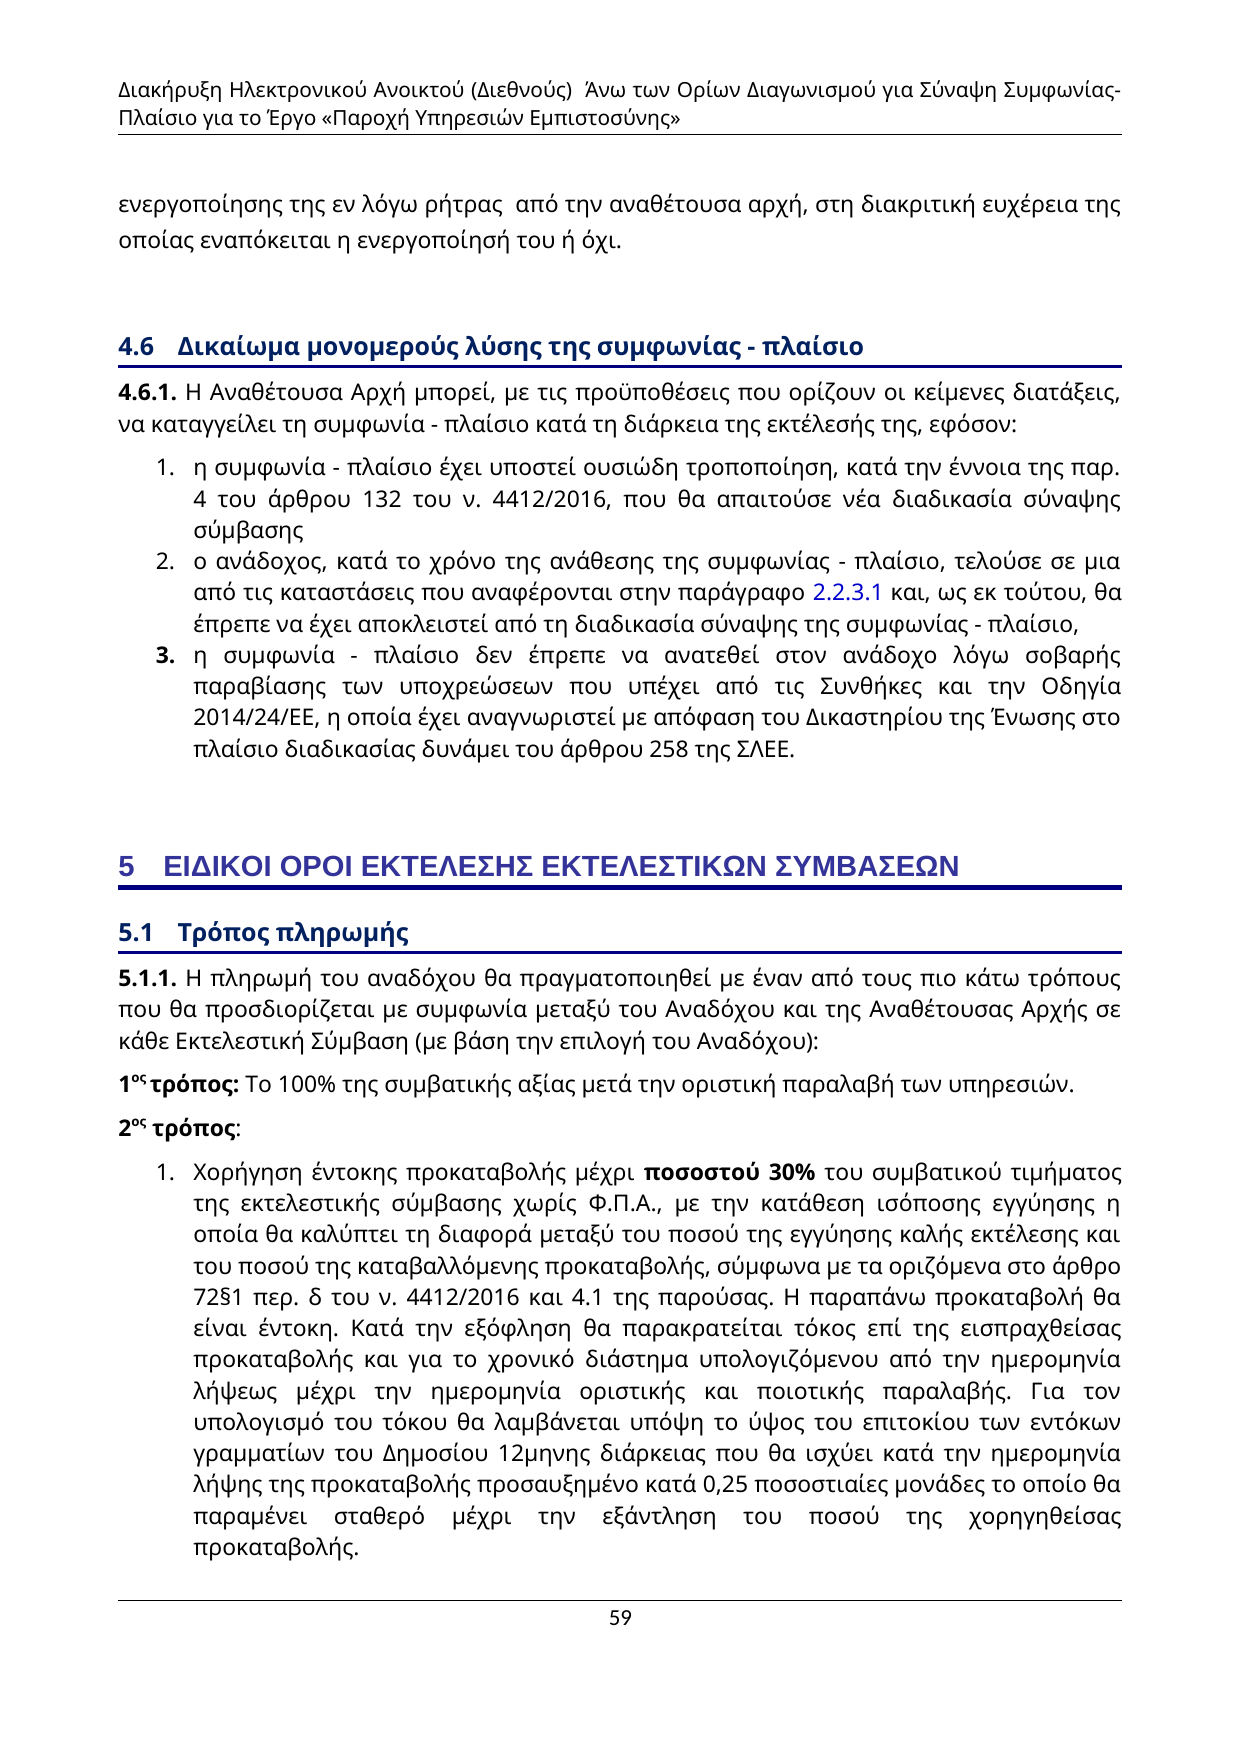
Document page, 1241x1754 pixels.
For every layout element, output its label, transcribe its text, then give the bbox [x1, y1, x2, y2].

text 2ος τρόπος: [118, 1112, 1122, 1143]
text 1ος τρόπος: Το 100% της συμβατικής αξίας μετά την οριστική παραλαβή των υπηρεσιών. [118, 1068, 1122, 1099]
list η συμφωνία - πλαίσιο δεν έπρεπε να ανατεθεί στον ανάδοχο λόγω σοβαρής παραβίασης των υποχρεώσεων που υπέχει από τις Συνθήκες και την Οδηγία 2014/24/ΕΕ, η οποία έχει αναγνωριστεί με απόφαση του Δικαστηρίου της Ένωσης στο πλαίσιο διαδικασίας δυνάμει του άρθρου 258 της ΣΛΕΕ. [156, 639, 1122, 764]
subtitle Δικαίωμα μονομερούς λύσης της συμφωνίας - πλαίσιο [118, 329, 1122, 365]
text 5.1.1. Η πληρωμή του αναδόχου θα πραγματοποιηθεί με έναν από τους πιο κάτω τρόπους που θα προσδιορίζεται με συμφωνία μεταξύ του Αναδόχου και της Αναθέτουσας Αρχής σε κάθε Εκτελεστική Σύμβαση (με βάση την επιλογή του Αναδόχου): [118, 962, 1122, 1056]
subtitle Τρόπος πληρωμής [118, 914, 1122, 951]
subtitle ΕΙΔΙΚΟΙ ΟΡΟΙ ΕΚΤΕΛΕΣΗΣ ΕΚΤΕΛΕΣΤΙΚΩΝ ΣΥΜΒΑΣΕΩΝ [118, 849, 1122, 885]
list ο ανάδοχος, κατά το χρόνο της ανάθεσης της συμφωνίας - πλαίσιο, τελούσε σε μια από τις καταστάσεις που αναφέρονται στην παράγραφο 2.2.3.1 και, ως εκ τούτου, θα έπρεπε να έχει αποκλειστεί από τη διαδικασία σύναψης της συμφωνίας - πλαίσιο, [156, 545, 1122, 639]
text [118, 188, 1122, 255]
text 4.6.1. Η Αναθέτουσα Αρχή μπορεί, με τις προϋποθέσεις που ορίζουν οι κείμενες διατάξεις, να καταγγείλει τη συμφωνία - πλαίσιο κατά τη διάρκεια της εκτέλεσής της, εφόσον: [118, 376, 1122, 439]
list Χορήγηση έντοκης προκαταβολής μέχρι ποσοστού 30% του συμβατικού τιμήματος της εκτελεστικής σύμβασης χωρίς Φ.Π.Α., με την κατάθεση ισόποσης εγγύησης η οποία θα καλύπτει τη διαφορά μεταξύ του ποσού της εγγύησης καλής εκτέλεσης και του ποσού της καταβαλλόμενης προκαταβολής, σύμφωνα με τα οριζόμενα στο άρθρο 72§1 περ. δ του ν. 4412/2016 και 4.1 της παρούσας. Η παραπάνω προκαταβολή θα είναι έντοκη. Κατά την εξόφληση θα παρακρατείται τόκος επί της εισπραχθείσας προκαταβολής και για το χρονικό διάστημα υπολογιζόμενου από την ημερομηνία λήψεως μέχρι την ημερομηνία οριστικής και ποιοτικής παραλαβής. Για τον υπολογισμό του τόκου θα λαμβάνεται υπόψη το ύψος του επιτοκίου των εντόκων γραμματίων του Δημοσίου 12μηνης διάρκειας που θα ισχύει κατά την ημερομηνία λήψης της προκαταβολής προσαυξημένο κατά 0,25 ποσοστιαίες μονάδες το οποίο θα παραμένει σταθερό μέχρι την εξάντληση του ποσού της χορηγηθείσας προκαταβολής. [156, 1156, 1122, 1562]
list η συμφωνία - πλαίσιο έχει υποστεί ουσιώδη τροποποίηση, κατά την έννοια της παρ. 4 του άρθρου 132 του ν. 4412/2016, που θα απαιτούσε νέα διαδικασία σύναψης σύμβασης [156, 451, 1122, 545]
